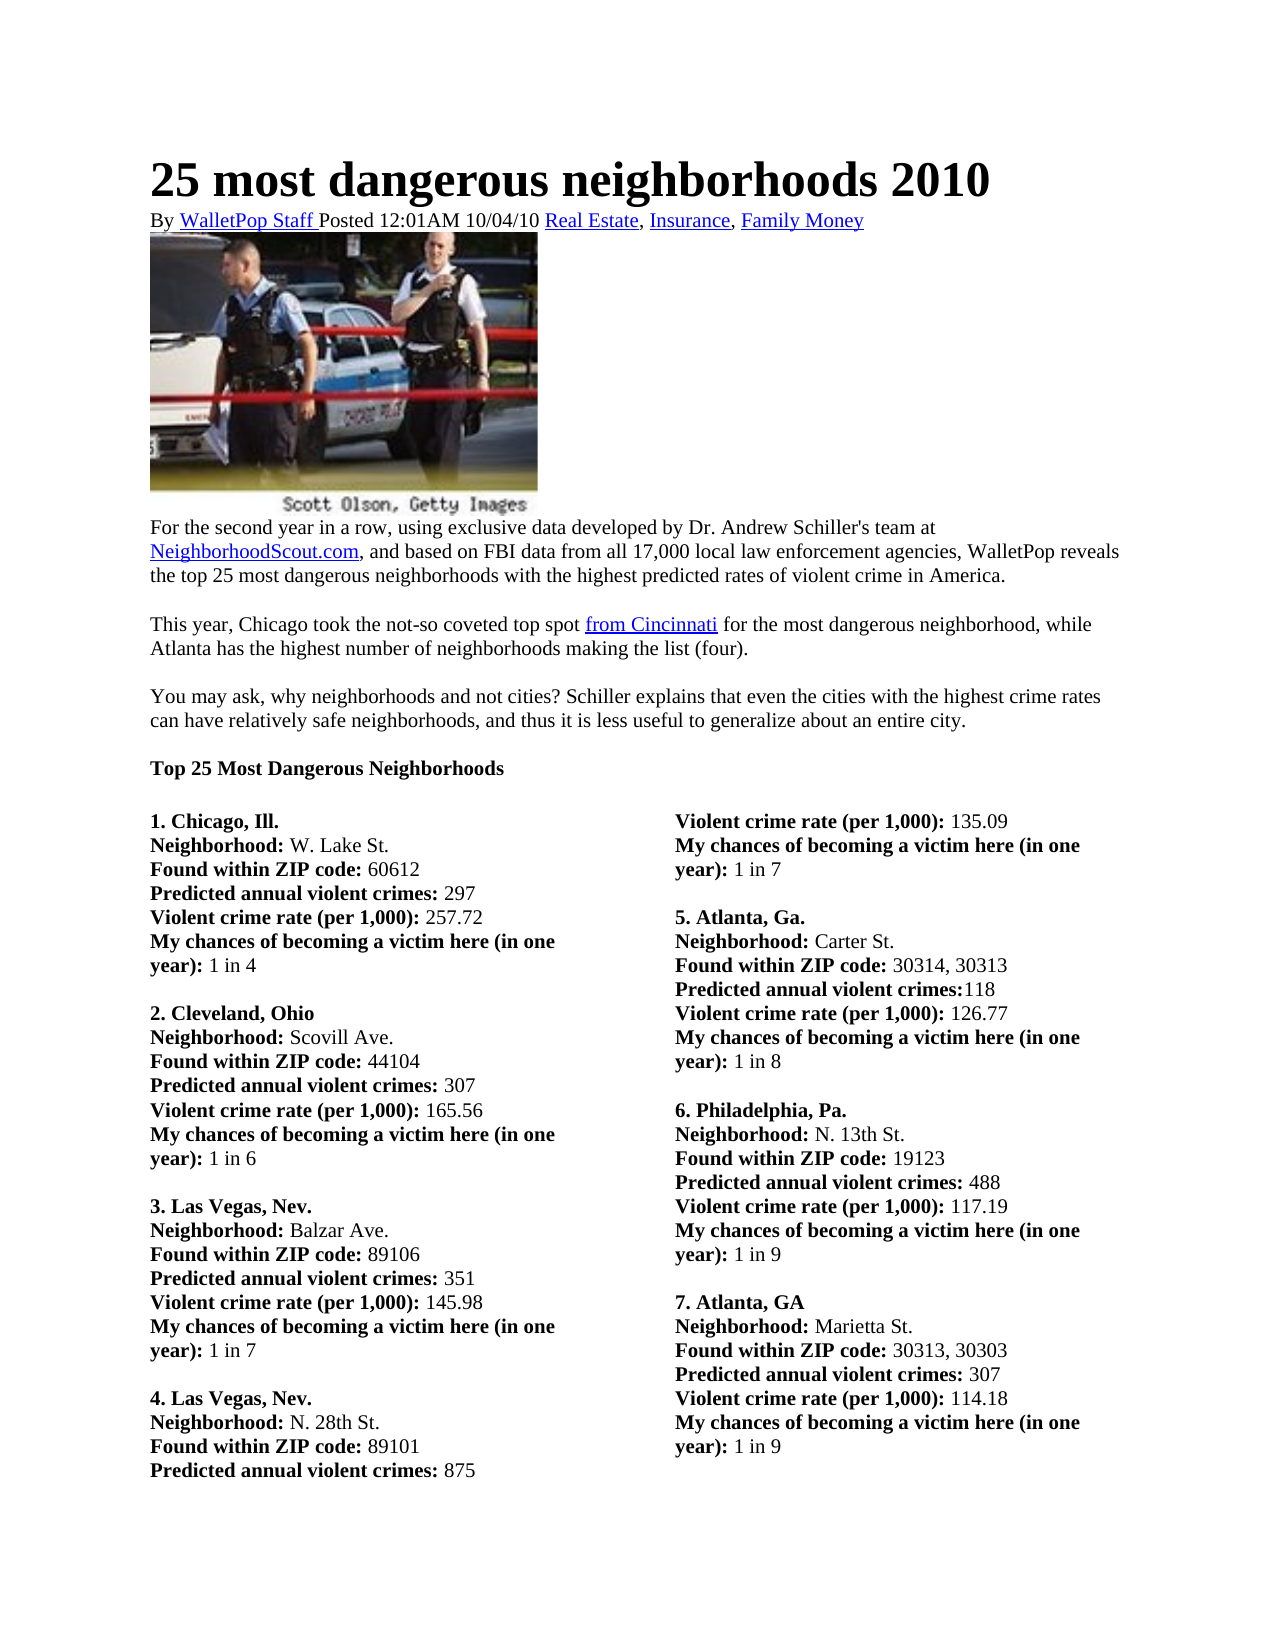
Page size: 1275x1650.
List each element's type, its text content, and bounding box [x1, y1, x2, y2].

text For the second year in a row, using exclusive data developed by Dr. Andrew Schiller's team at NeighborhoodScout.com, and based on FBI data from all 17,000 local law enforcement agencies, WalletPop reveals the top 25 most dangerous neighborhoods with the highest predicted rates of violent crime in America. This year, Chicago took the not-so coveted top spot from Cincinnati for the most dangerous neighborhood, while Atlanta has the highest number of neighborhoods making the list (four). You may ask, why neighborhoods and not cities? Schiller explains that even the cities with the highest crime rates can have relatively safe neighborhoods, and thus it is less useful to generalize about an entire city. Top 25 Most Dangerous Neighborhoods [150, 515, 1125, 809]
text 25 most dangerous neighborhoods 2010 [150, 150, 1125, 208]
text By WalletPop Staff Posted 12:01AM 10/04/10 Real Estate, Insurance, Family Money [150, 208, 1125, 232]
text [150, 809, 600, 1482]
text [675, 809, 1125, 1482]
picture [150, 232, 538, 516]
